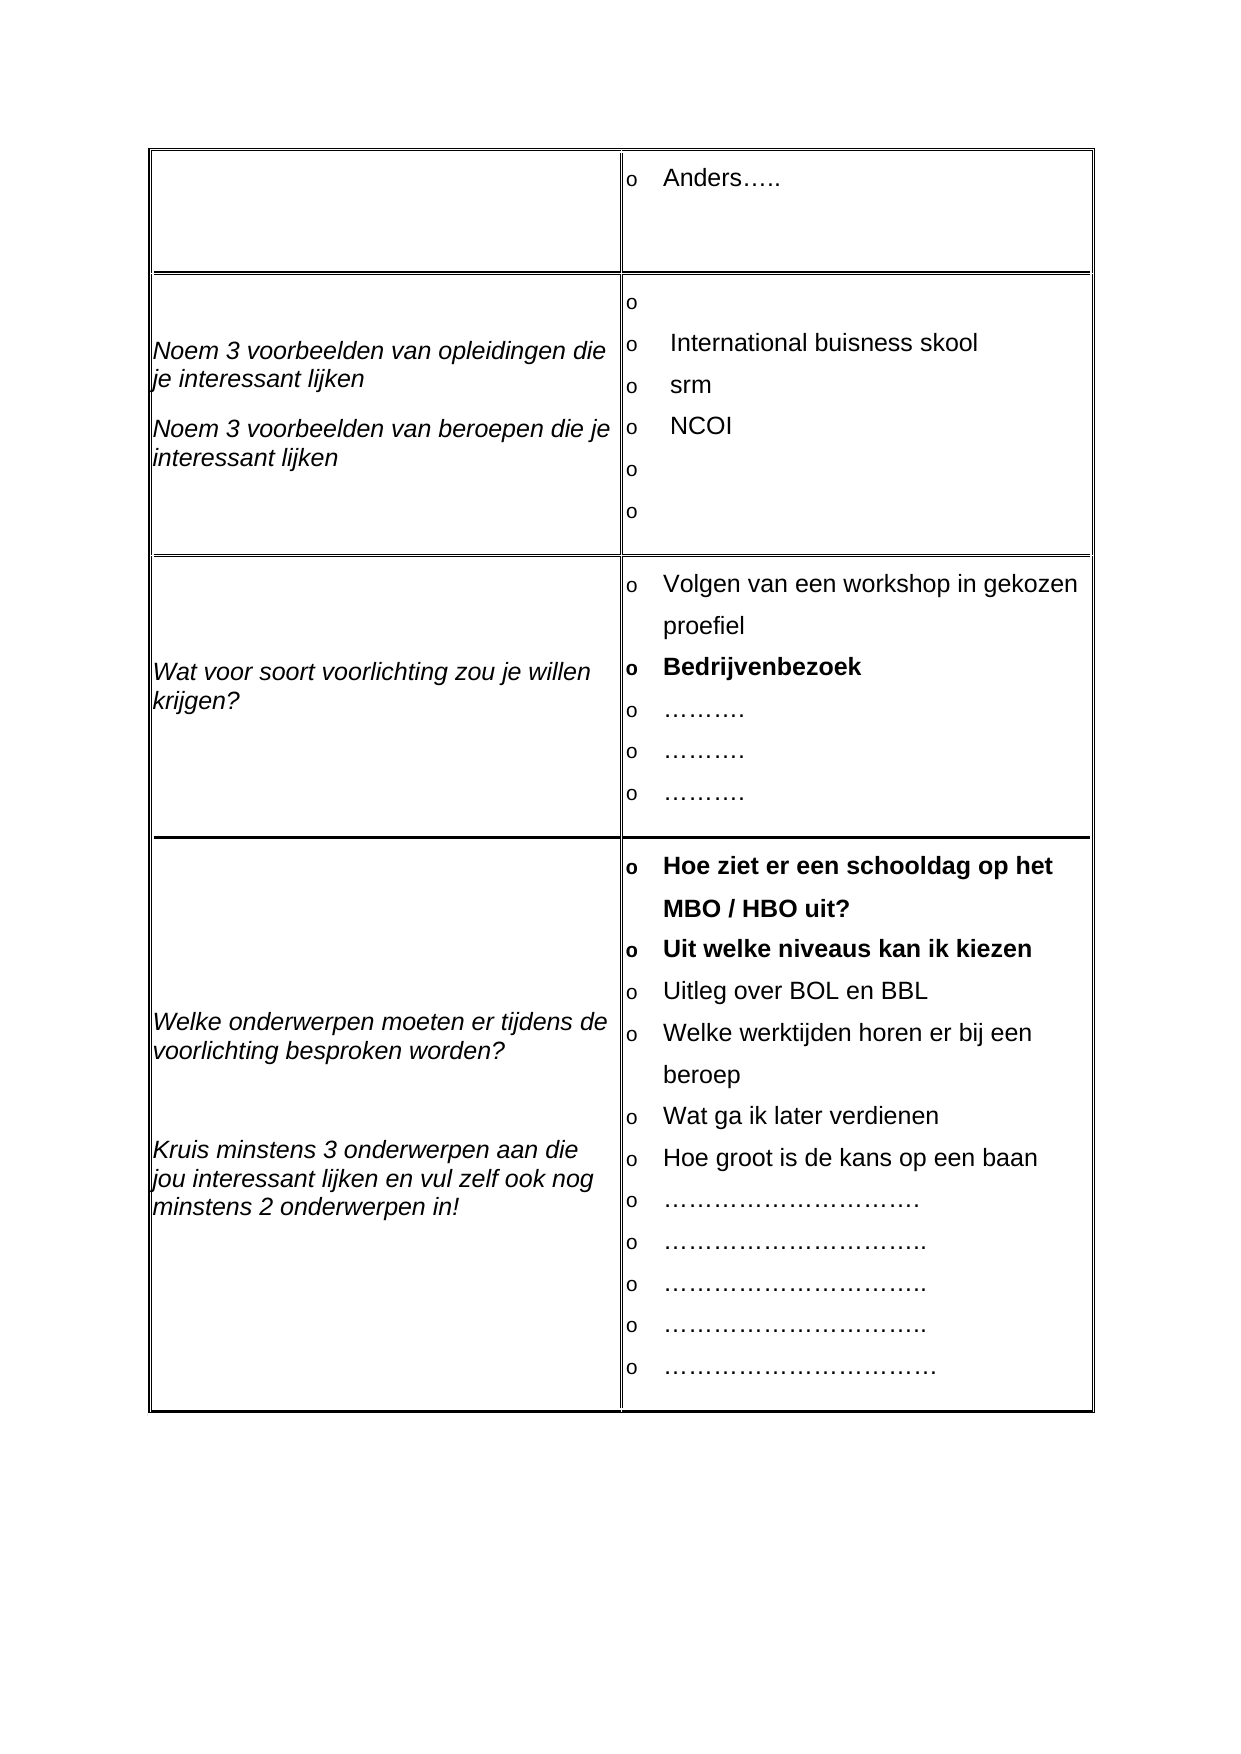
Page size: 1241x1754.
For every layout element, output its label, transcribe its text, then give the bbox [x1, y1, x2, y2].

table_cell Wat voor soort voorlichting zou je willen krijgen? [152, 554, 620, 836]
table_cell Welke onderwerpen moeten er tijdens de voorlichting besproken worden? Kruis minstens 3 onderwerpen aan die jou interessant lijken en vul zelf ook nog minstens 2 onderwerpen in! [152, 836, 622, 1410]
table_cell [622, 151, 1092, 271]
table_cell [152, 151, 622, 271]
table_cell International buisness skool srm NCOI [623, 271, 1092, 553]
table_cell Volgen van een workshop in gekozen proefiel Bedrijvenbezoek ………. ………. ………. [623, 554, 1092, 836]
table_cell Hoe ziet er een schooldag op het MBO / HBO uit? Uit welke niveaus kan ik kiezen Uitleg over BOL en BBL Welke werktijden horen er bij een beroep Wat ga ik later verdienen Hoe groot is de kans op een baan …………………………. ………………………….. ………………………….. ………………………….. …………………………… [622, 836, 1092, 1410]
table_cell Noem 3 voorbeelden van opleidingen die je interessant lijken Noem 3 voorbeelden van beroepen die je interessant lijken [152, 271, 620, 553]
